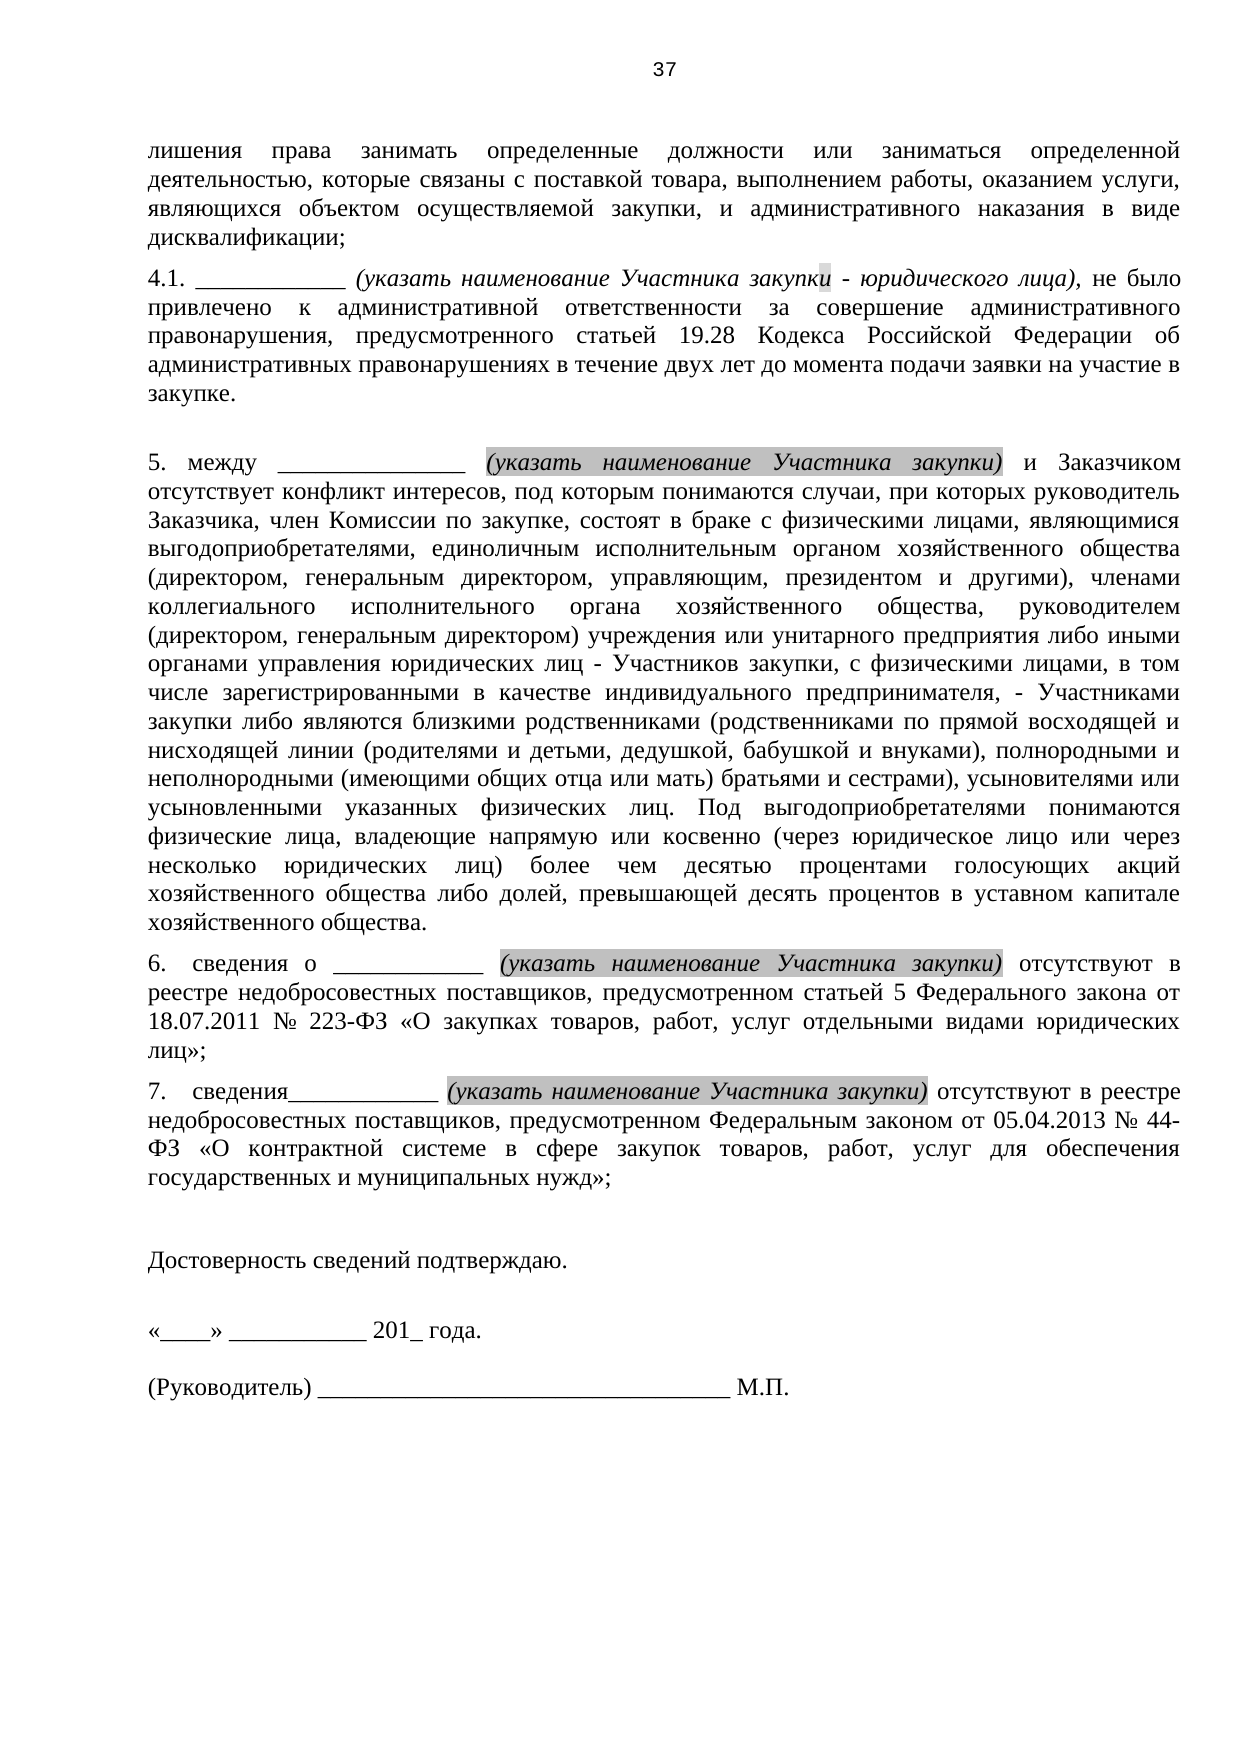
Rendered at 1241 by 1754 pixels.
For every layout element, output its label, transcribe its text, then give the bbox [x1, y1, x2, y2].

text 4.1. ____________ (указать наименование Участника закупки - юридического лица), не было привлечено к административной ответственности за совершение административного правонарушения, предусмотренного статьей 19.28 Кодекса Российской Федерации об административных правонарушениях в течение двух лет до момента подачи заявки на участие в закупке. [148, 263, 1181, 407]
text 6. сведения о ____________ (указать наименование Участника закупки) отсутствуют в реестре недобросовестных поставщиков, предусмотренном статьей 5 Федерального закона от 18.07.2011 № 223-ФЗ «О закупках товаров, работ, услуг отдельными видами юридических лиц»; [148, 948, 1181, 1063]
text 5. между _______________ (указать наименование Участника закупки) и Заказчиком отсутствует конфликт интересов, под которым понимаются случаи, при которых руководитель Заказчика, член Комиссии по закупке, состоят в браке с физическими лицами, являющимися выгодоприобретателями, единоличным исполнительным органом хозяйственного общества (директором, генеральным директором, управляющим, президентом и другими), членами коллегиального исполнительного органа хозяйственного общества, руководителем (директором, генеральным директором) учреждения или унитарного предприятия либо иными органами управления юридических лиц - Участников закупки, с физическими лицами, в том числе зарегистрированными в качестве индивидуального предпринимателя, - Участниками закупки либо являются близкими родственниками (родственниками по прямой восходящей и нисходящей линии (родителями и детьми, дедушкой, бабушкой и внуками), полнородными и неполнородными (имеющими общих отца или мать) братьями и сестрами), усыновителями или усыновленными указанных физических лиц. Под выгодоприобретателями понимаются физические лица, владеющие напрямую или косвенно (через юридическое лицо или через несколько юридических лиц) более чем десятью процентами голосующих акций хозяйственного общества либо долей, превышающей десять процентов в уставном капитале хозяйственного общества. [148, 447, 1181, 936]
text (Руководитель) _________________________________ М.П. [148, 1372, 1181, 1401]
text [148, 135, 1181, 250]
text Достоверность сведений подтверждаю. [148, 1245, 1181, 1273]
text «____» ___________ 201_ года. [148, 1315, 1181, 1343]
text 7. сведения____________ (указать наименование Участника закупки) отсутствуют в реестре недобросовестных поставщиков, предусмотренном Федеральным законом от 05.04.2013 № 44-ФЗ «О контрактной системе в сфере закупок товаров, работ, услуг для обеспечения государственных и муниципальных нужд»; [148, 1076, 1181, 1191]
